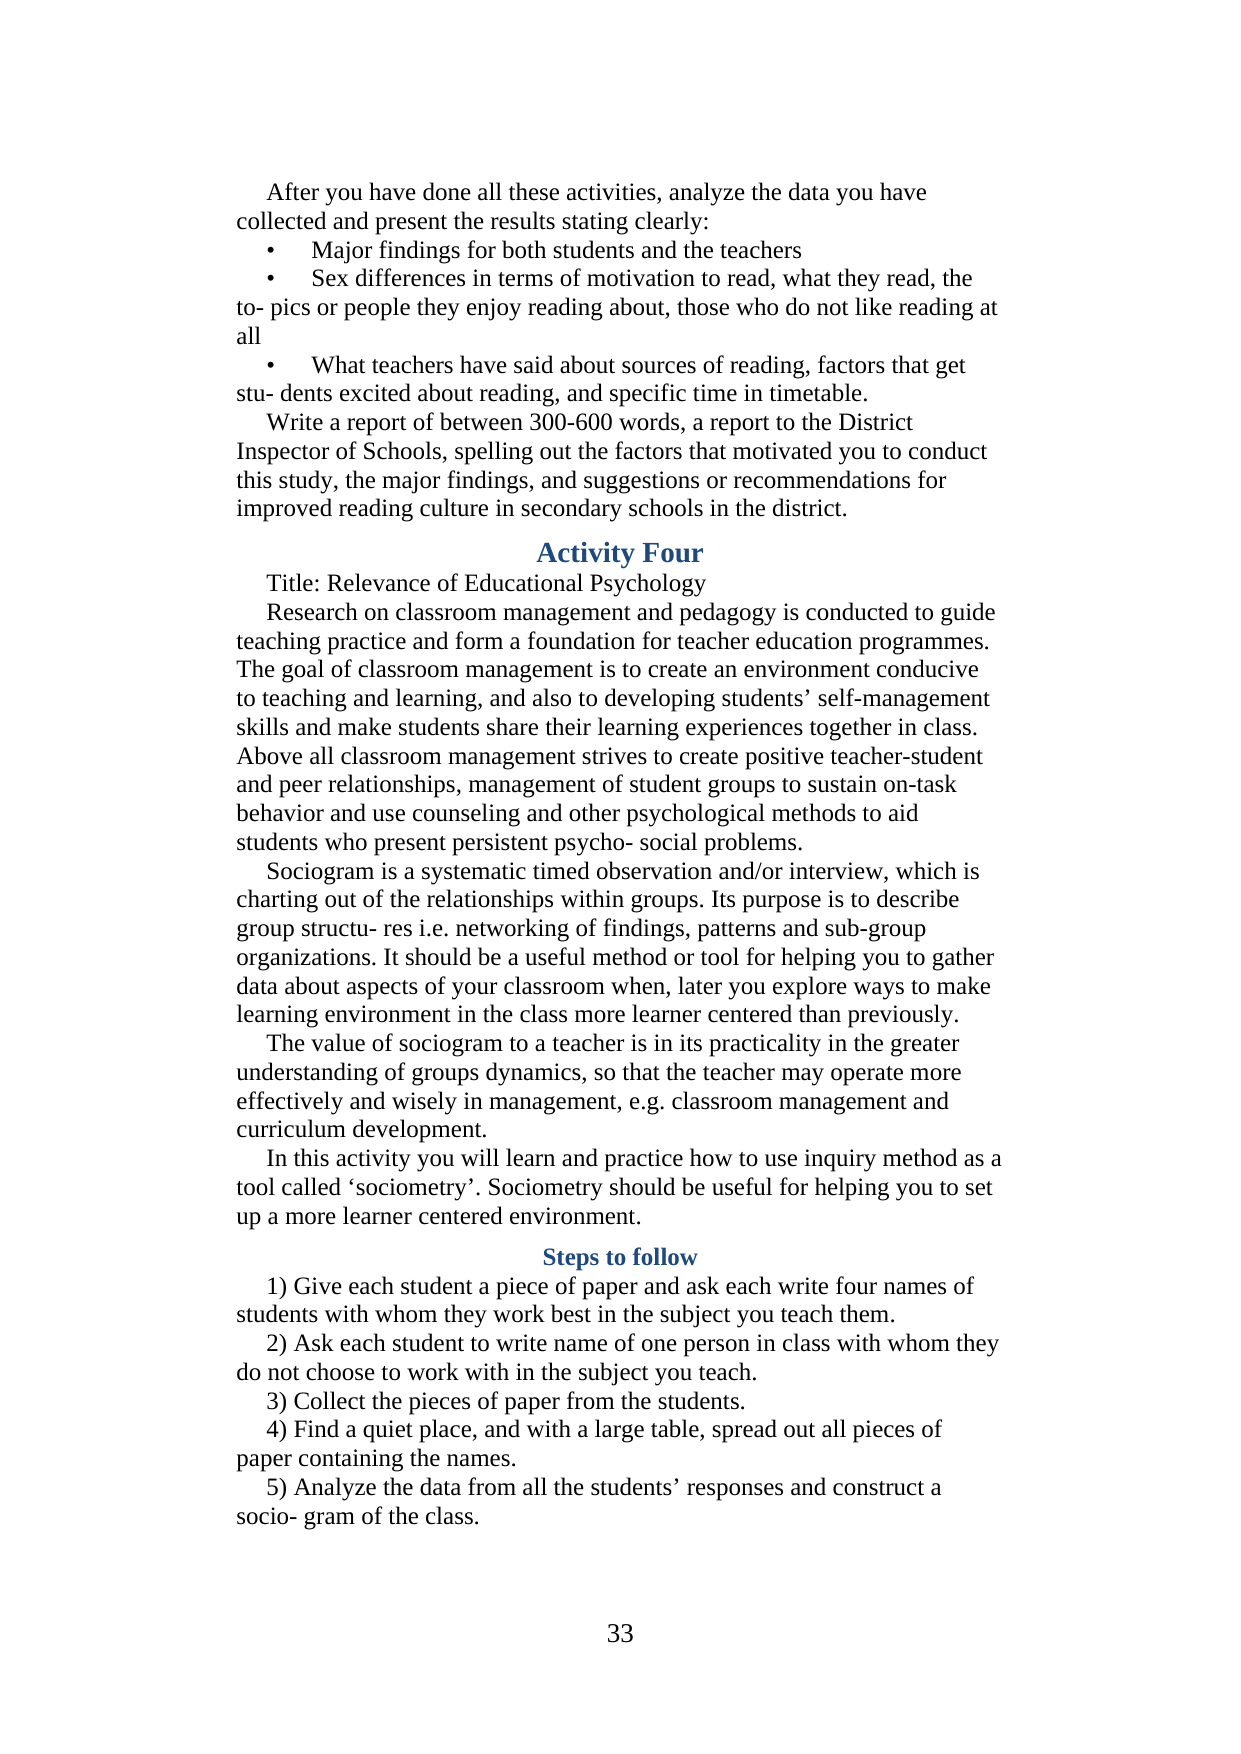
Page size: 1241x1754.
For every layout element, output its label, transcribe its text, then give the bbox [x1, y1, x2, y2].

text 4) Find a quiet place, and with a large table, spread out all pieces of paper containing the names. [236, 1414, 1004, 1472]
text 5) Analyze the data from all the students’ responses and construct a socio- gram of the class. [236, 1472, 1004, 1529]
subtitle Steps to follow [236, 1242, 1004, 1271]
text After you have done all these activities, analyze the data you have collected and present the results stating clearly: [236, 177, 1004, 235]
text Sociogram is a systematic timed observation and/or interview, which is charting out of the relationships within groups. Its purpose is to describe group structu- res i.e. networking of findings, patterns and sub-group organizations. It should be a useful method or tool for helping you to gather data about aspects of your classroom when, later you explore ways to make learning environment in the class more learner centered than previously. [236, 856, 1004, 1028]
text The value of sociogram to a teacher is in its practicality in the greater understanding of groups dynamics, so that the teacher may operate more effectively and wisely in management, e.g. classroom management and curriculum development. [236, 1028, 1004, 1143]
subtitle Activity Four [236, 535, 1004, 568]
text • Major findings for both students and the teachers [236, 235, 1004, 263]
text Write a report of between 300-600 words, a report to the District Inspector of Schools, spelling out the factors that motivated you to conduct this study, the major findings, and suggestions or recommendations for improved reading culture in secondary schools in the district. [236, 407, 1004, 522]
text 3) Collect the pieces of paper from the students. [236, 1386, 1004, 1414]
text Title: Relevance of Educational Psychology [236, 568, 1004, 597]
text • What teachers have said about sources of reading, factors that get stu- dents excited about reading, and specific time in timetable. [236, 350, 1004, 407]
text Research on classroom management and pedagogy is conducted to guide teaching practice and form a foundation for teacher education programmes. The goal of classroom management is to create an environment conducive to teaching and learning, and also to developing students’ self-management skills and make students share their learning experiences together in class. Above all classroom management strives to create positive teacher-student and peer relationships, management of student groups to sustain on-task behavior and use counseling and other psychological methods to aid students who present persistent psycho- social problems. [236, 597, 1004, 856]
text In this activity you will learn and practice how to use inquiry method as a tool called ‘sociometry’. Sociometry should be useful for helping you to set up a more learner centered environment. [236, 1143, 1004, 1229]
text 2) Ask each student to write name of one person in class with whom they do not choose to work with in the subject you teach. [236, 1328, 1004, 1386]
text 1) Give each student a piece of paper and ask each write four names of students with whom they work best in the subject you teach them. [236, 1271, 1004, 1328]
text • Sex differences in terms of motivation to read, what they read, the to- pics or people they enjoy reading about, those who do not like reading at all [236, 263, 1004, 350]
